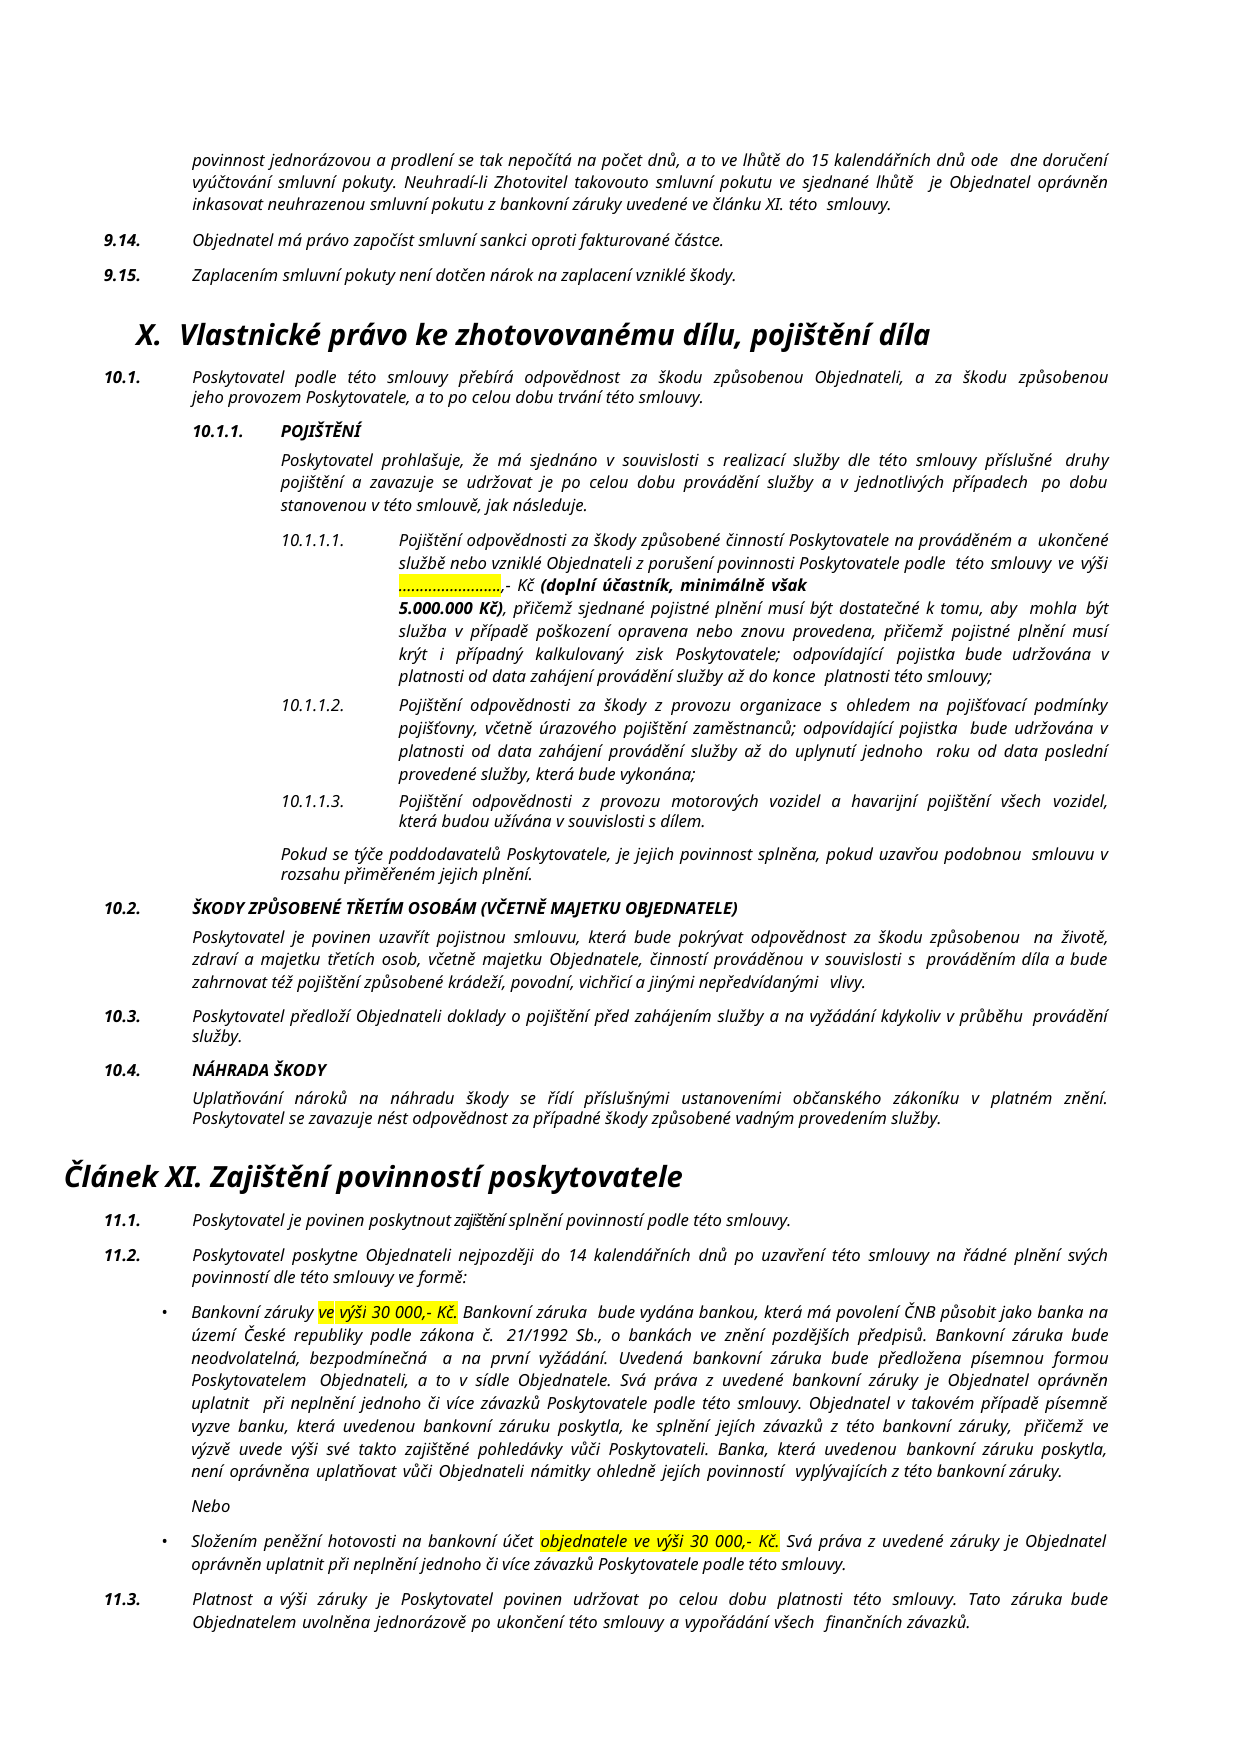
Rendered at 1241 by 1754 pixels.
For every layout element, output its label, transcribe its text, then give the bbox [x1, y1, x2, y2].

list ŠKODY ZPŮSOBENÉ TŘETÍM OSOBÁM (VČETNĚ MAJETKU OBJEDNATELE) [103, 897, 1123, 919]
list Bankovní záruky ve výši 30 000,- Kč. Bankovní záruka bude vydána bankou, která má povolení ČNB působit jako banka na území České republiky podle zákona č. 21/1992 Sb., o bankách ve znění pozdějších předpisů. Bankovní záruka bude neodvolatelná, bezpodmínečná a na první vyžádání. Uvedená bankovní záruka bude předložena písemnou formou Poskytovatelem Objednateli, a to v sídle Objednatele. Svá práva z uvedené bankovní záruky je Objednatel oprávněn uplatnit při neplnění jednoho či více závazků Poskytovatele podle této smlouvy. Objednatel v takovém případě písemně vyzve banku, která uvedenou bankovní záruku poskytla, ke splnění jejích závazků z této bankovní záruky, přičemž ve výzvě uvede výši své takto zajištěné pohledávky vůči Poskytovateli. Banka, která uvedenou bankovní záruku poskytla, není oprávněna uplatňovat vůči Objednateli námitky ohledně jejích povinností vyplývajících z této bankovní záruky. [161, 1301, 1108, 1483]
text Nebo [191, 1495, 1108, 1517]
list Pojištění odpovědnosti z provozu motorových vozidel a havarijní pojištění všech vozidel, která budou užívána v souvislosti s dílem. [281, 792, 1108, 832]
list Složením peněžní hotovosti na bankovní účet objednatele ve výši 30 000,- Kč. Svá práva z uvedené záruky je Objednatel oprávněn uplatnit při neplnění jednoho či více závazků Poskytovatele podle této smlouvy. [161, 1530, 1108, 1575]
subtitle Článek XI. Zajištění povinností poskytovatele [64, 1156, 1123, 1196]
list Poskytovatel podle této smlouvy přebírá odpovědnost za škodu způsobenou Objednateli, a za škodu způsobenou jeho provozem Poskytovatele, a to po celou dobu trvání této smlouvy. [103, 367, 1108, 407]
list NÁHRADA ŠKODY [103, 1059, 1123, 1082]
list Zaplacením smluvní pokuty není dotčen nárok na zaplacení vzniklé škody. [103, 263, 1123, 286]
list Poskytovatel poskytne Objednateli nejpozději do 14 kalendářních dnů po uzavření této smlouvy na řádné plnění svých povinností dle této smlouvy ve formě: [103, 1243, 1108, 1289]
list Poskytovatel předloží Objednateli doklady o pojištění před zahájením služby a na vyžádání kdykoliv v průběhu provádění služby. [103, 1007, 1108, 1047]
list Objednatel má právo započíst smluvní sankci oproti fakturované částce. [103, 228, 1123, 251]
text Poskytovatel prohlašuje, že má sjednáno v souvislosti s realizací služby dle této smlouvy příslušné druhy pojištění a zavazuje se udržovat je po celou dobu provádění služby a v jednotlivých případech po dobu stanovenou v této smlouvě, jak následuje. [281, 448, 1108, 516]
list Platnost a výši záruky je Poskytovatel povinen udržovat po celou dobu platnosti této smlouvy. Tato záruka bude Objednatelem uvolněna jednorázově po ukončení této smlouvy a vypořádání všech finančních závazků. [103, 1588, 1108, 1633]
subtitle Vlastnické právo ke zhotovovanému dílu, pojištění díla [136, 314, 1123, 354]
list Pojištění odpovědnosti za škody z provozu organizace s ohledem na pojišťovací podmínky pojišťovny, včetně úrazového pojištění zaměstnanců; odpovídající pojistka bude udržována v platnosti od data zahájení provádění služby až do uplynutí jednoho roku od data poslední provedené služby, která bude vykonána; [281, 694, 1108, 785]
text Pokud se týče poddodavatelů Poskytovatele, je jejich povinnost splněna, pokud uzavřou podobnou smlouvu v rozsahu přiměřeném jejich plnění. [281, 845, 1108, 885]
text povinnost jednorázovou a prodlení se tak nepočítá na počet dnů, a to ve lhůtě do 15 kalendářních dnů ode dne doručení vyúčtování smluvní pokuty. Neuhradí-li Zhotovitel takovouto smluvní pokutu ve sjednané lhůtě je Objednatel oprávněn inkasovat neuhrazenou smluvní pokutu z bankovní záruky uvedené ve článku XI. této smlouvy. [192, 148, 1108, 216]
text Uplatňování nároků na náhradu škody se řídí příslušnými ustanoveními občanského zákoníku v platném znění. Poskytovatel se zavazuje nést odpovědnost za případné škody způsobené vadným provedením služby. [192, 1088, 1108, 1128]
text 5.000.000 Kč), přičemž sjednané pojistné plnění musí být dostatečné k tomu, aby mohla být služba v případě poškození opravena nebo znovu provedena, přičemž pojistné plnění musí krýt i případný kalkulovaný zisk Poskytovatele; odpovídající pojistka bude udržována v platnosti od data zahájení provádění služby až do konce platnosti této smlouvy; [399, 597, 1108, 688]
text Poskytovatel je povinen uzavřít pojistnou smlouvu, která bude pokrývat odpovědnost za škodu způsobenou na životě, zdraví a majetku třetích osob, včetně majetku Objednatele, činností prováděnou v souvislosti s prováděním díla a bude zahrnovat též pojištění způsobené krádeží, povodní, vichřicí a jinými nepředvídanými vlivy. [192, 926, 1108, 993]
list POJIŠTĚNÍ [192, 419, 1123, 442]
list Pojištění odpovědnosti za škody způsobené činností Poskytovatele na prováděném a ukončené službě nebo vzniklé Objednateli z porušení povinnosti Poskytovatele podle této smlouvy ve výši ........................,- Kč (doplní účastník, minimálně však [281, 529, 1108, 597]
list Poskytovatel je povinen poskytnout zajištění splnění povinností podle této smlouvy. [103, 1208, 1123, 1231]
